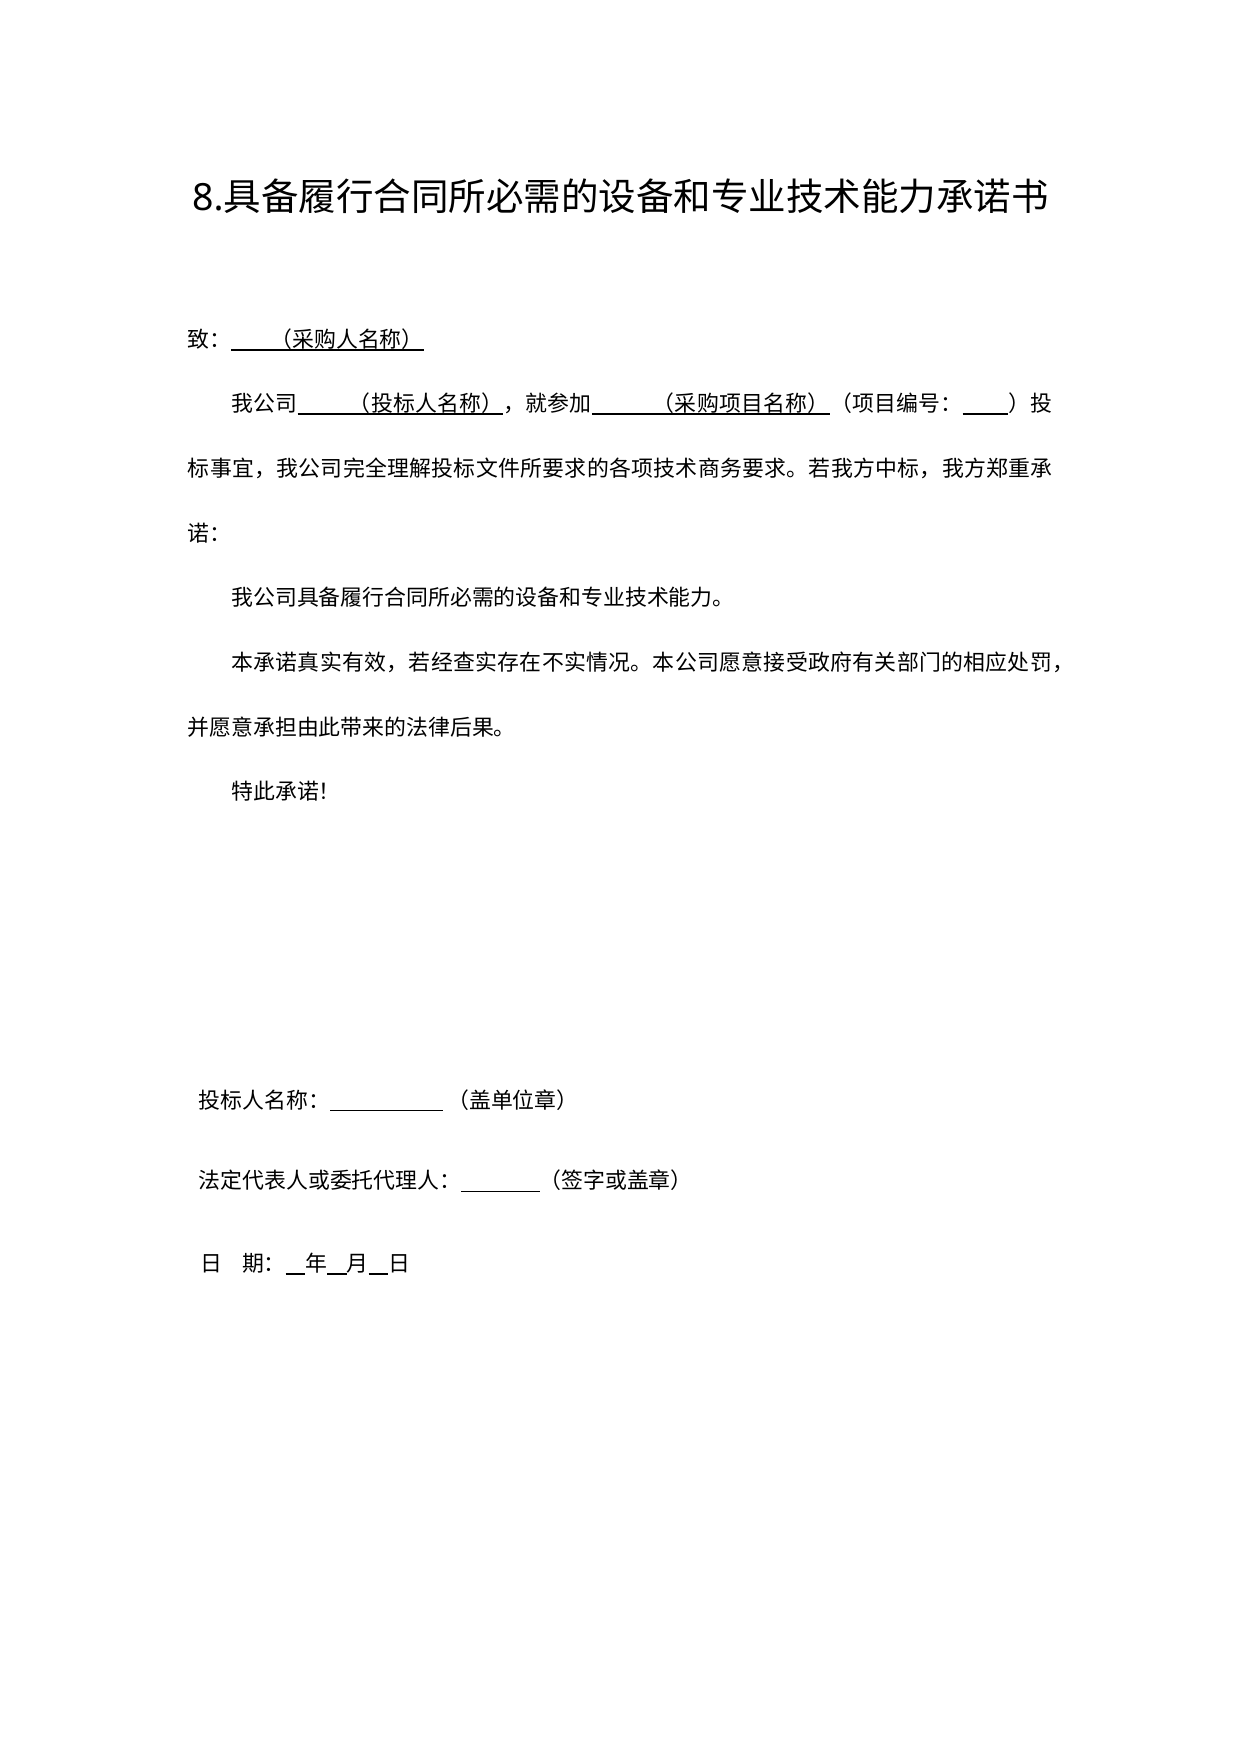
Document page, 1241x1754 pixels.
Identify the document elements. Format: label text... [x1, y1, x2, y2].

text 本承诺真实有效，若经查实存在不实情况。本公司愿意接受政府有关部门的相应处罚，并愿意承担由此带来的法律后果。 [187, 644, 1053, 742]
text 8.具备履行合同所必需的设备和专业技术能力承诺书 [187, 162, 1053, 227]
text 日 期： 年 月 日 [187, 1246, 1053, 1278]
text 特此承诺！ [187, 773, 1053, 806]
text 致： （采购人名称） [187, 322, 1053, 354]
text 我公司 （投标人名称），就参加 （采购项目名称）（项目编号： ）投标事宜，我公司完全理解投标文件所要求的各项技术商务要求。若我方中标，我方郑重承诺： [187, 386, 1053, 548]
text 我公司具备履行合同所必需的设备和专业技术能力。 [187, 580, 1053, 612]
text 投标人名称： （盖单位章） [187, 1082, 1053, 1115]
text 法定代表人或委托代理人： （签字或盖章） [187, 1163, 1053, 1196]
